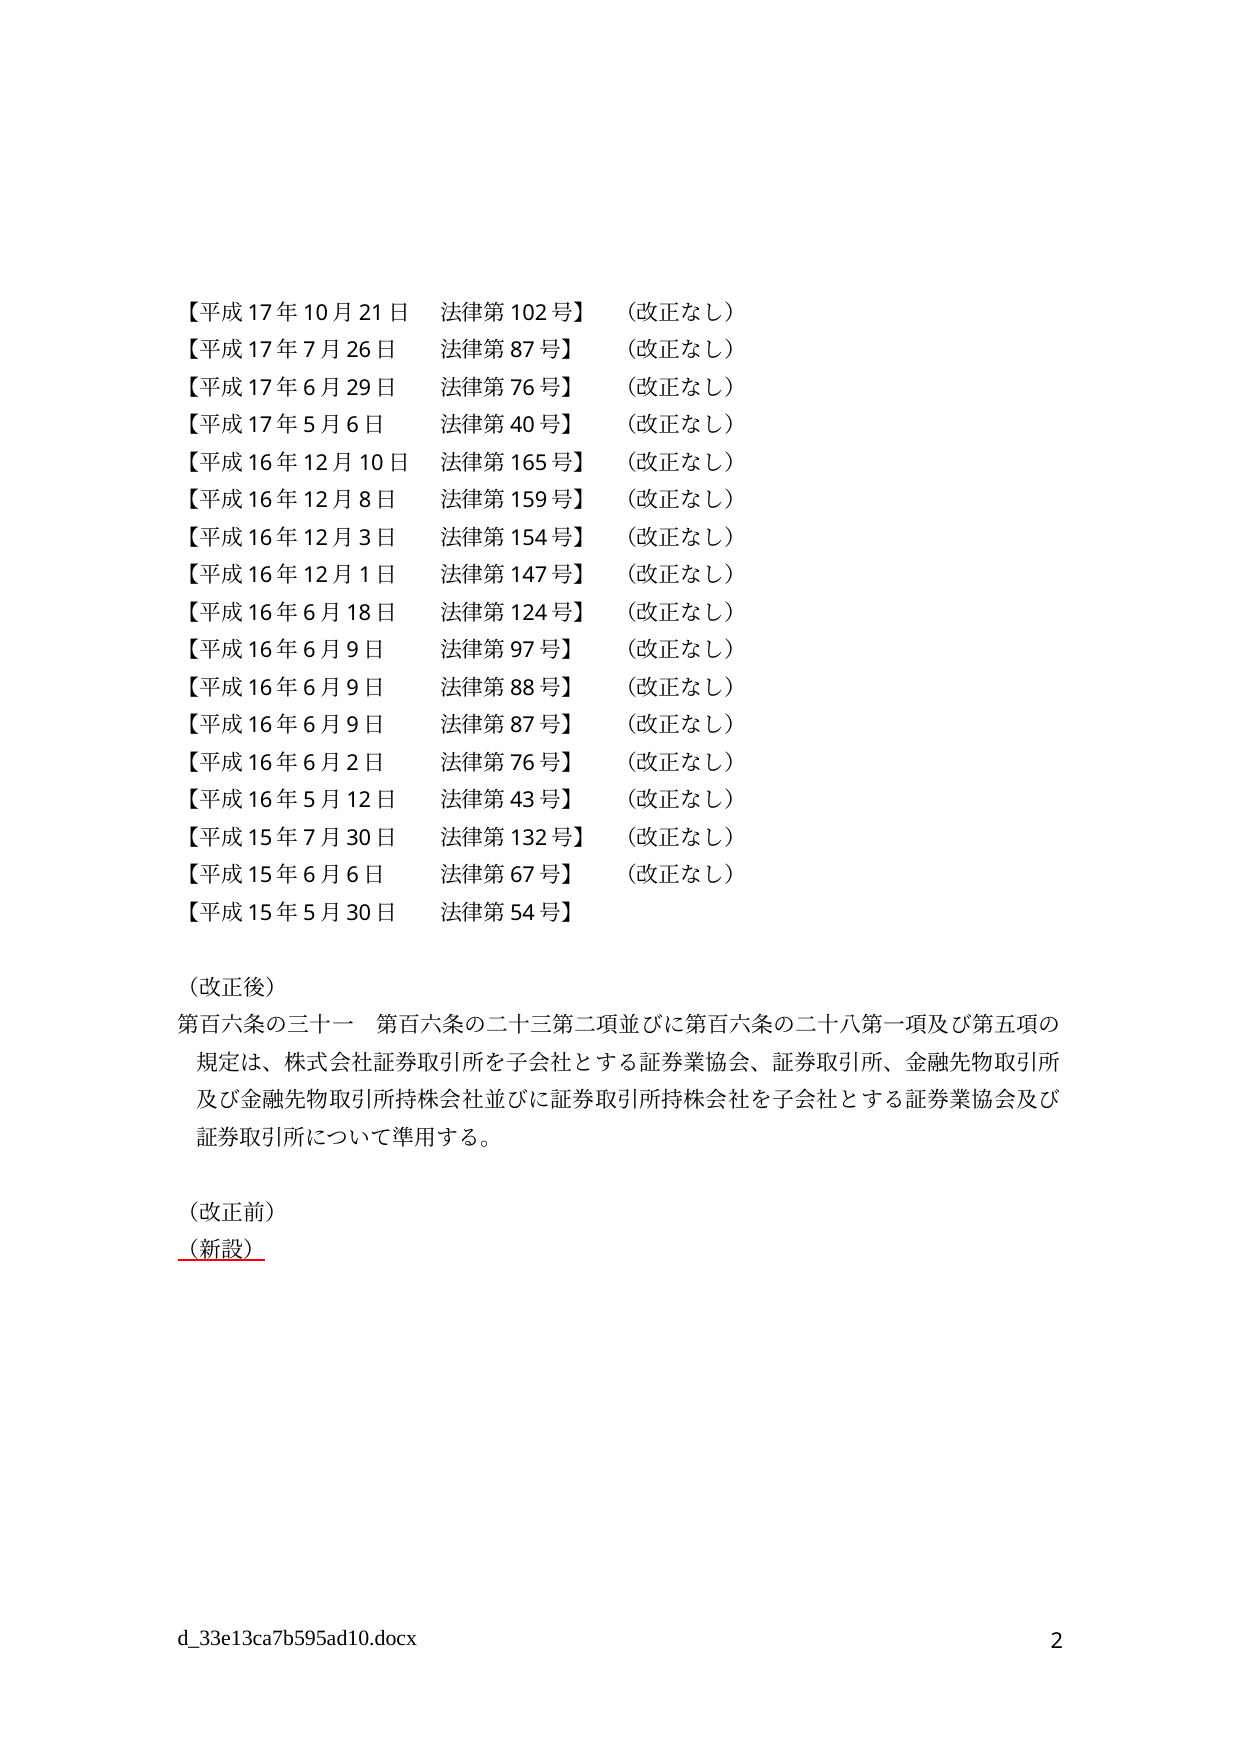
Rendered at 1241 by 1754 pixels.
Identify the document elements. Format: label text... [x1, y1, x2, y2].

text （改正後） [177, 967, 1063, 1004]
text 【平成16年5月12日 法律第43号】 （改正なし） [177, 779, 1063, 817]
text （新設） [177, 1229, 1063, 1267]
text 【平成16年6月9日 法律第87号】 （改正なし） [177, 704, 1063, 742]
text （改正前） [177, 1192, 1063, 1229]
text 【平成15年5月30日 法律第54号】 [177, 892, 1063, 929]
text 第百六条の三十一 第百六条の二十三第二項並びに第百六条の二十八第一項及び第五項の規定は、株式会社証券取引所を子会社とする証券業協会、証券取引所、金融先物取引所及び金融先物取引所持株会社並びに証券取引所持株会社を子会社とする証券業協会及び証券取引所について準用する。 [177, 1004, 1063, 1154]
text 【平成16年6月9日 法律第88号】 （改正なし） [177, 667, 1063, 704]
text 【平成15年7月30日 法律第132号】 （改正なし） [177, 817, 1063, 854]
text 【平成15年6月6日 法律第67号】 （改正なし） [177, 854, 1063, 892]
text 【平成17年6月29日 法律第76号】 （改正なし） [177, 367, 1063, 404]
text 【平成16年6月9日 法律第97号】 （改正なし） [177, 629, 1063, 667]
text 【平成16年6月18日 法律第124号】 （改正なし） [177, 592, 1063, 629]
text 【平成16年12月8日 法律第159号】 （改正なし） [177, 479, 1063, 517]
text 【平成17年5月6日 法律第40号】 （改正なし） [177, 404, 1063, 442]
text 【平成16年12月1日 法律第147号】 （改正なし） [177, 554, 1063, 592]
text 【平成16年12月10日 法律第165号】 （改正なし） [177, 442, 1063, 479]
text 【平成17年7月26日 法律第87号】 （改正なし） [177, 329, 1063, 367]
text 【平成17年10月21日 法律第102号】 （改正なし） [177, 292, 1063, 329]
text 【平成16年6月2日 法律第76号】 （改正なし） [177, 742, 1063, 779]
text 【平成16年12月3日 法律第154号】 （改正なし） [177, 517, 1063, 554]
